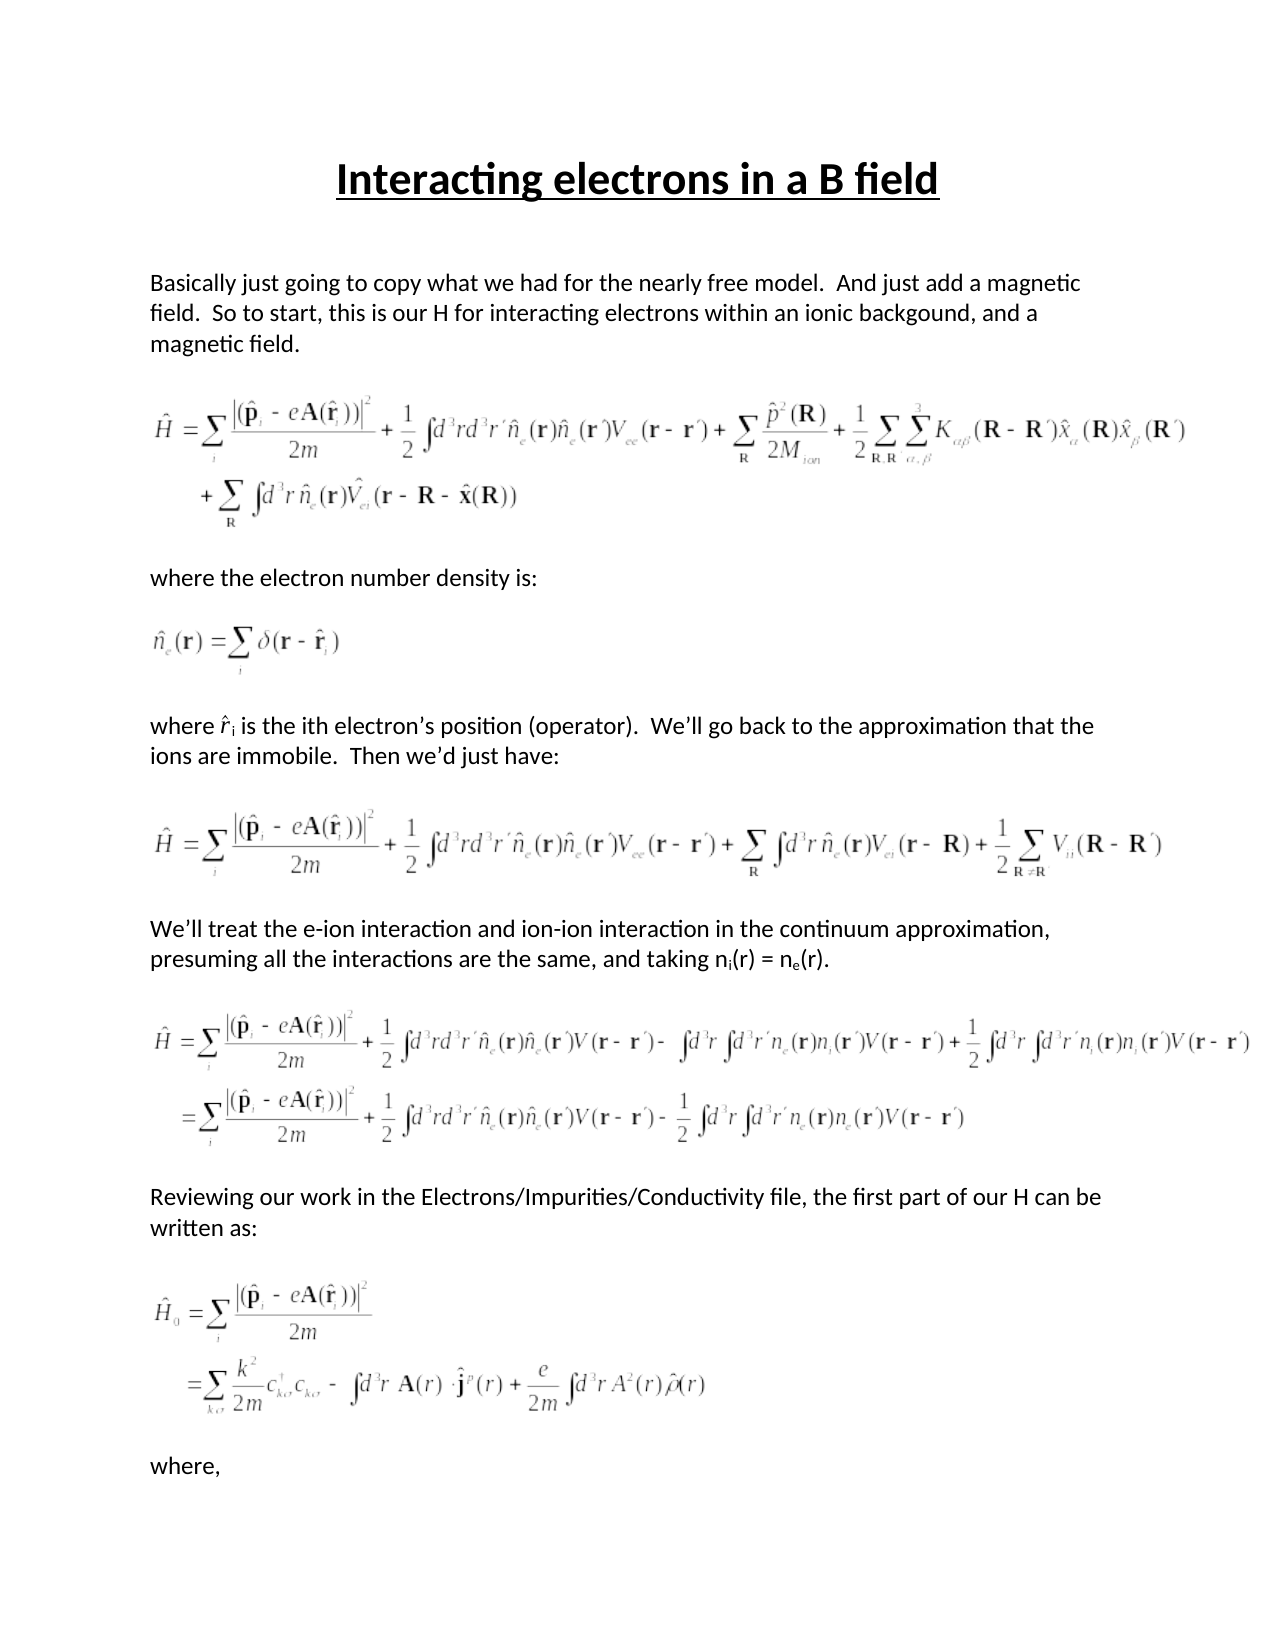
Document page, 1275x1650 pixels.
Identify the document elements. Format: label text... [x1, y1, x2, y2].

text Interacting electrons in a B field [150, 150, 1125, 206]
text Reviewing our work in the Electrons/Impurities/Conductivity file, the first part of our H can be written as: [150, 1181, 1125, 1242]
text Basically just going to copy what we had for the nearly free model. And just add a magnetic field. So to start, this is our H for interacting electrons within an ionic backgound, and a magnetic field. [150, 267, 1125, 358]
text where i is the ith electron’s position (operator). We’ll go back to the approximation that the ions are immobile. Then we’d just have: [150, 710, 1125, 771]
text where the electron number density is: [150, 562, 1125, 592]
text where, [150, 1450, 1125, 1481]
text We’ll treat the e-ion interaction and ion-ion interaction in the continuum approximation, presuming all the interactions are the same, and taking ni(r) = ne(r). [150, 913, 1125, 974]
